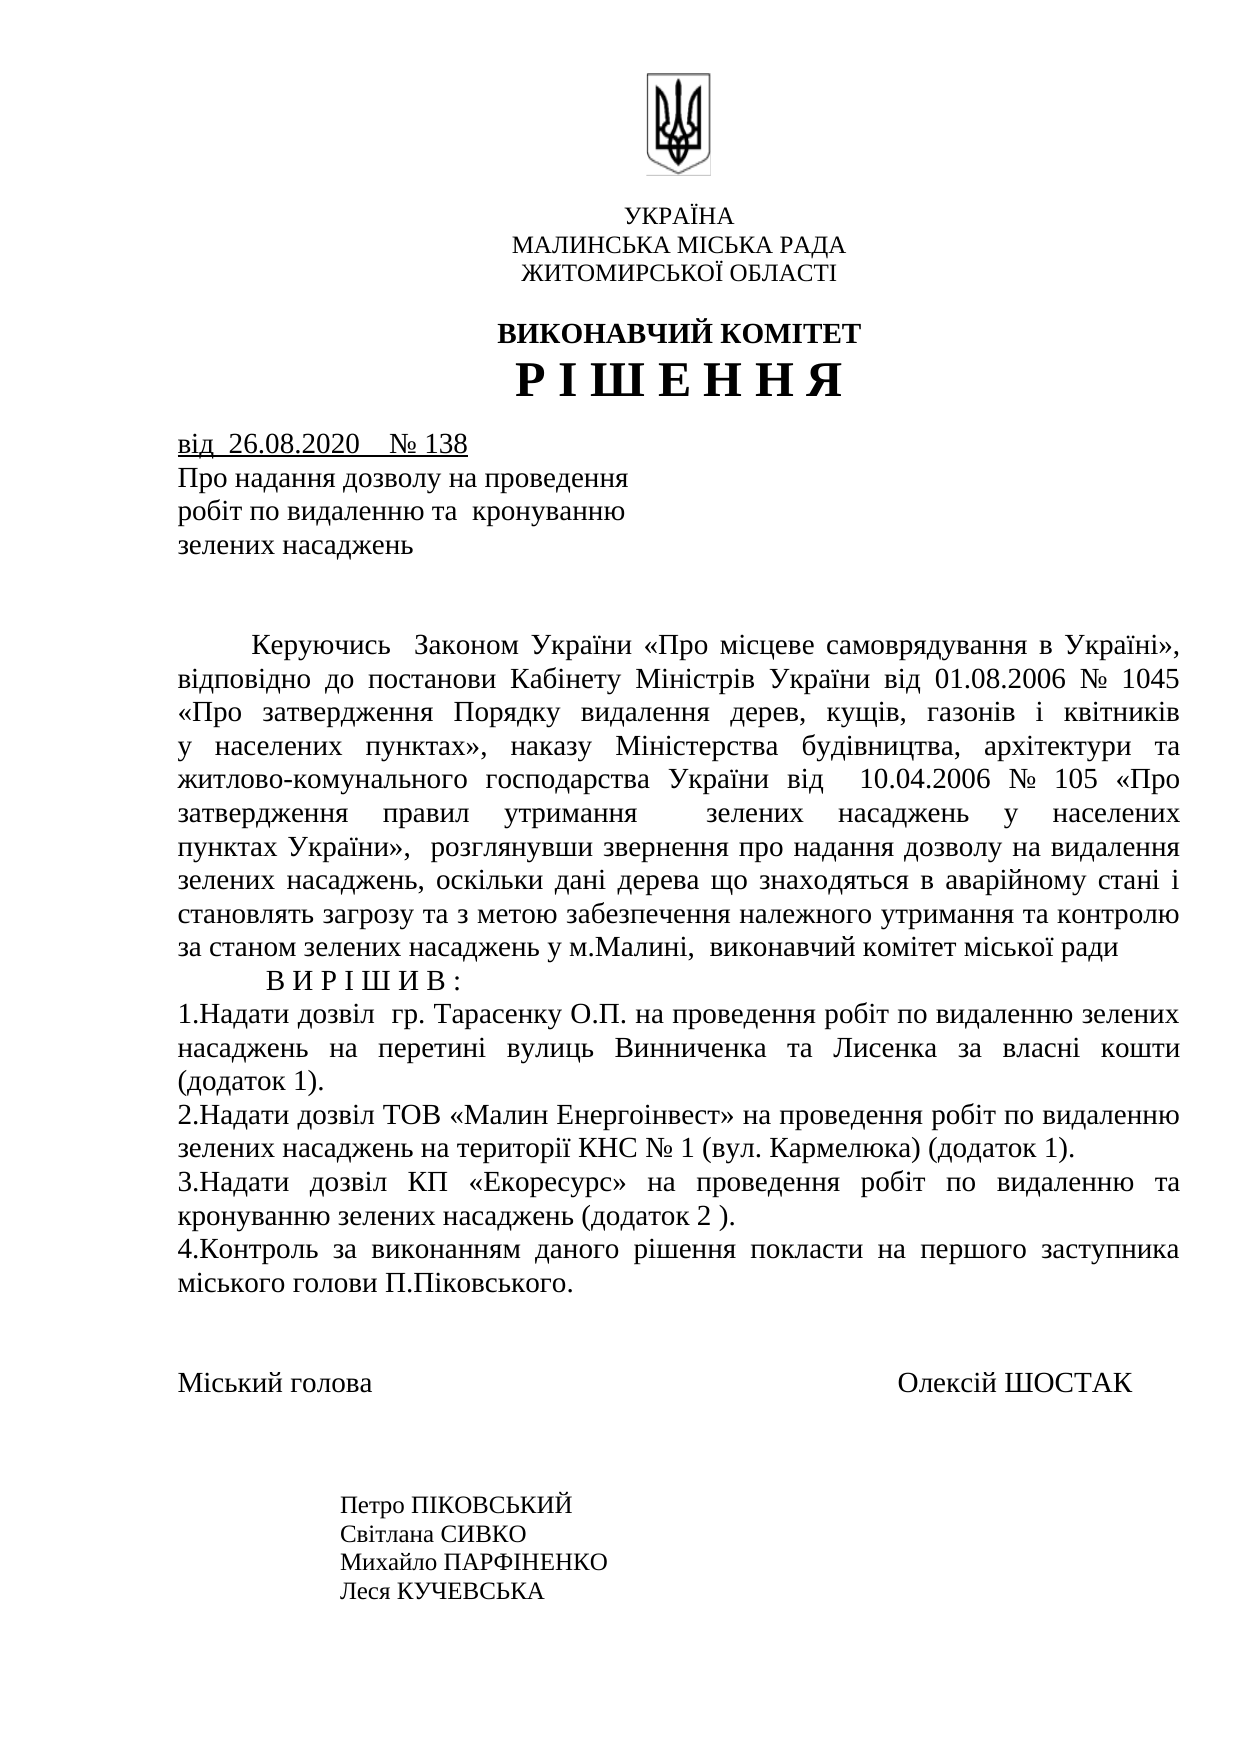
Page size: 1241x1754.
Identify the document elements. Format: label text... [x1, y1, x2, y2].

text Світлана СИВКО [177, 1519, 1181, 1547]
text зелених насаджень [177, 527, 1181, 560]
text Про надання дозволу на проведення [177, 460, 1181, 493]
text УКРАЇНА [177, 201, 1181, 230]
text Міський голова Олексій ШОСТАК [177, 1365, 1181, 1399]
text ЖИТОМИРСЬКОЇ ОБЛАСТІ [177, 258, 1181, 287]
text В И Р І Ш И В : [177, 963, 1181, 996]
text ВИКОНАВЧИЙ КОМІТЕТ [177, 316, 1181, 349]
text Леся КУЧЕВСЬКА [177, 1576, 1181, 1605]
text від 26.08.2020 № 138 [177, 426, 1181, 460]
text Р І Ш Е Н Н Я [177, 349, 1181, 407]
text Михайло ПАРФІНЕНКО [177, 1547, 1181, 1576]
list 1.Надати дозвіл гр. Тарасенку О.П. на проведення робіт по видаленню зелених насаджень на перетині вулиць Винниченка та Лисенка за власні кошти (додаток 1). [177, 996, 1181, 1097]
list 2.Надати дозвіл ТОВ «Малин Енергоінвест» на проведення робіт по видаленню зелених насаджень на території КНС № 1 (вул. Кармелюка) (додаток 1). [177, 1097, 1181, 1164]
list 3.Надати дозвіл КП «Екоресурс» на проведення робіт по видаленню та кронуванню зелених насаджень (додаток 2 ). [177, 1164, 1181, 1231]
list 4.Контроль за виконанням даного рішення покласти на першого заступника міського голови П.Піковського. [177, 1231, 1181, 1298]
text МАЛИНСЬКА МІСЬКА РАДА [177, 230, 1181, 258]
text Петро ПІКОВСЬКИЙ [177, 1490, 1181, 1519]
text робіт по видаленню та кронуванню [177, 493, 1181, 527]
picture [646, 73, 712, 177]
text Керуючись Законом України «Про місцеве самоврядування в Україні», відповідно до постанови Кабінету Міністрів України від 01.08.2006 № 1045 «Про затвердження Порядку видалення дерев, кущів, газонів і квітників у населених пунктах», наказу Міністерства будівництва, архітектури та житлово-комунального господарства України від 10.04.2006 № 105 «Про затвердження правил утримання зелених насаджень у населених пунктах України», розглянувши звернення про надання дозволу на видалення зелених насаджень, оскільки дані дерева що знаходяться в аварійному стані і становлять загрозу та з метою забезпечення належного утримання та контролю за станом зелених насаджень у м.Малині, виконавчий комітет міської ради [177, 627, 1181, 963]
